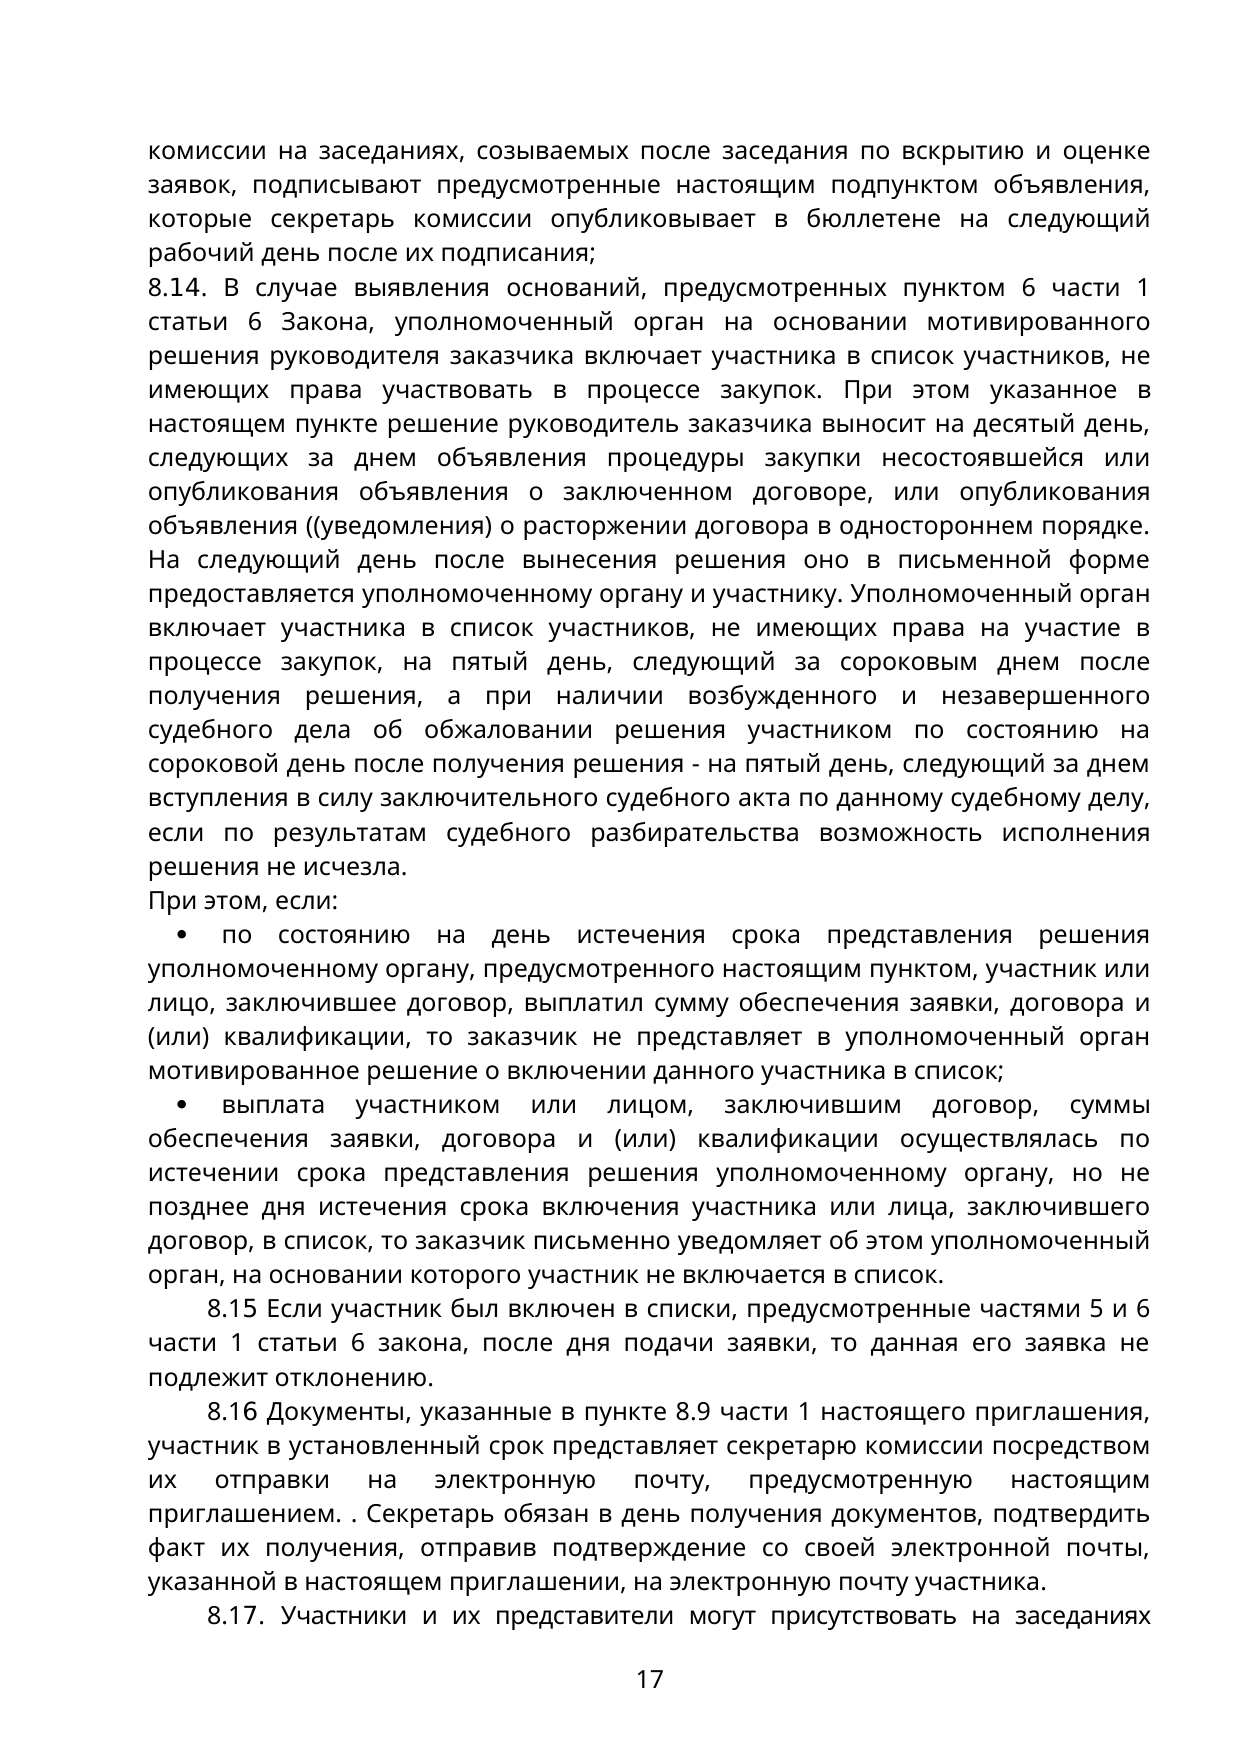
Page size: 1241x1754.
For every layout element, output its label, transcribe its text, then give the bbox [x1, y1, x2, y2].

text 8.15 Если участник был включен в списки, предусмотренные частями 5 и 6 части 1 статьи 6 закона, после дня подачи заявки, то данная его заявка не подлежит отклонению. [148, 1291, 1152, 1393]
text 8.16 Документы, указанные в пункте 8.9 части 1 настоящего приглашения, участник в установленный срок представляет секретарю комиссии посредством их отправки на электронную почту, предусмотренную настоящим приглашением. . Секретарь обязан в день получения документов, подтвердить факт их получения, отправив подтверждение со своей электронной почты, указанной в настоящем приглашении, на электронную почту участника. [148, 1393, 1152, 1598]
text 8.14. В случае выявления оснований, предусмотренных пунктом 6 части 1 статьи 6 Закона, уполномоченный орган на основании мотивированного решения руководителя заказчика включает участника в список участников, не имеющих права участвовать в процессе закупок. При этом указанное в настоящем пункте решение руководитель заказчика выносит на десятый день, следующих за днем объявления процедуры закупки несостоявшейся или опубликования объявления о заключенном договоре, или опубликования объявления ((уведомления) о расторжении договора в одностороннем порядке. На следующий день после вынесения решения оно в письменной форме предоставляется уполномоченному органу и участнику. Уполномоченный орган включает участника в список участников, не имеющих права на участие в процессе закупок, на пятый день, следующий за сороковым днем после получения решения, а при наличии возбужденного и незавершенного судебного дела об обжаловании решения участником по состоянию на сороковой день после получения решения - на пятый день, следующий за днем вступления в силу заключительного судебного акта по данному судебному делу, если по результатам судебного разбирательства возможность исполнения решения не исчезла. [148, 269, 1152, 882]
text При этом, если: [148, 882, 1152, 916]
list выплата участником или лицом, заключившим договор, суммы обеспечения заявки, договора и (или) квалификации осуществлялась по истечении срока представления решения уполномоченному органу, но не позднее дня истечения срока включения участника или лица, заключившего договор, в список, то заказчик письменно уведомляет об этом уполномоченный орган, на основании которого участник не включается в список. [148, 1087, 1152, 1291]
list по состоянию на день истечения срока представления решения уполномоченному органу, предусмотренного настоящим пунктом, участник или лицо, заключившее договор, выплатил сумму обеспечения заявки, договора и (или) квалификации, то заказчик не представляет в уполномоченный орган мотивированное решение о включении данного участника в список; [148, 916, 1152, 1087]
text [148, 1598, 1152, 1632]
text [148, 133, 1152, 269]
